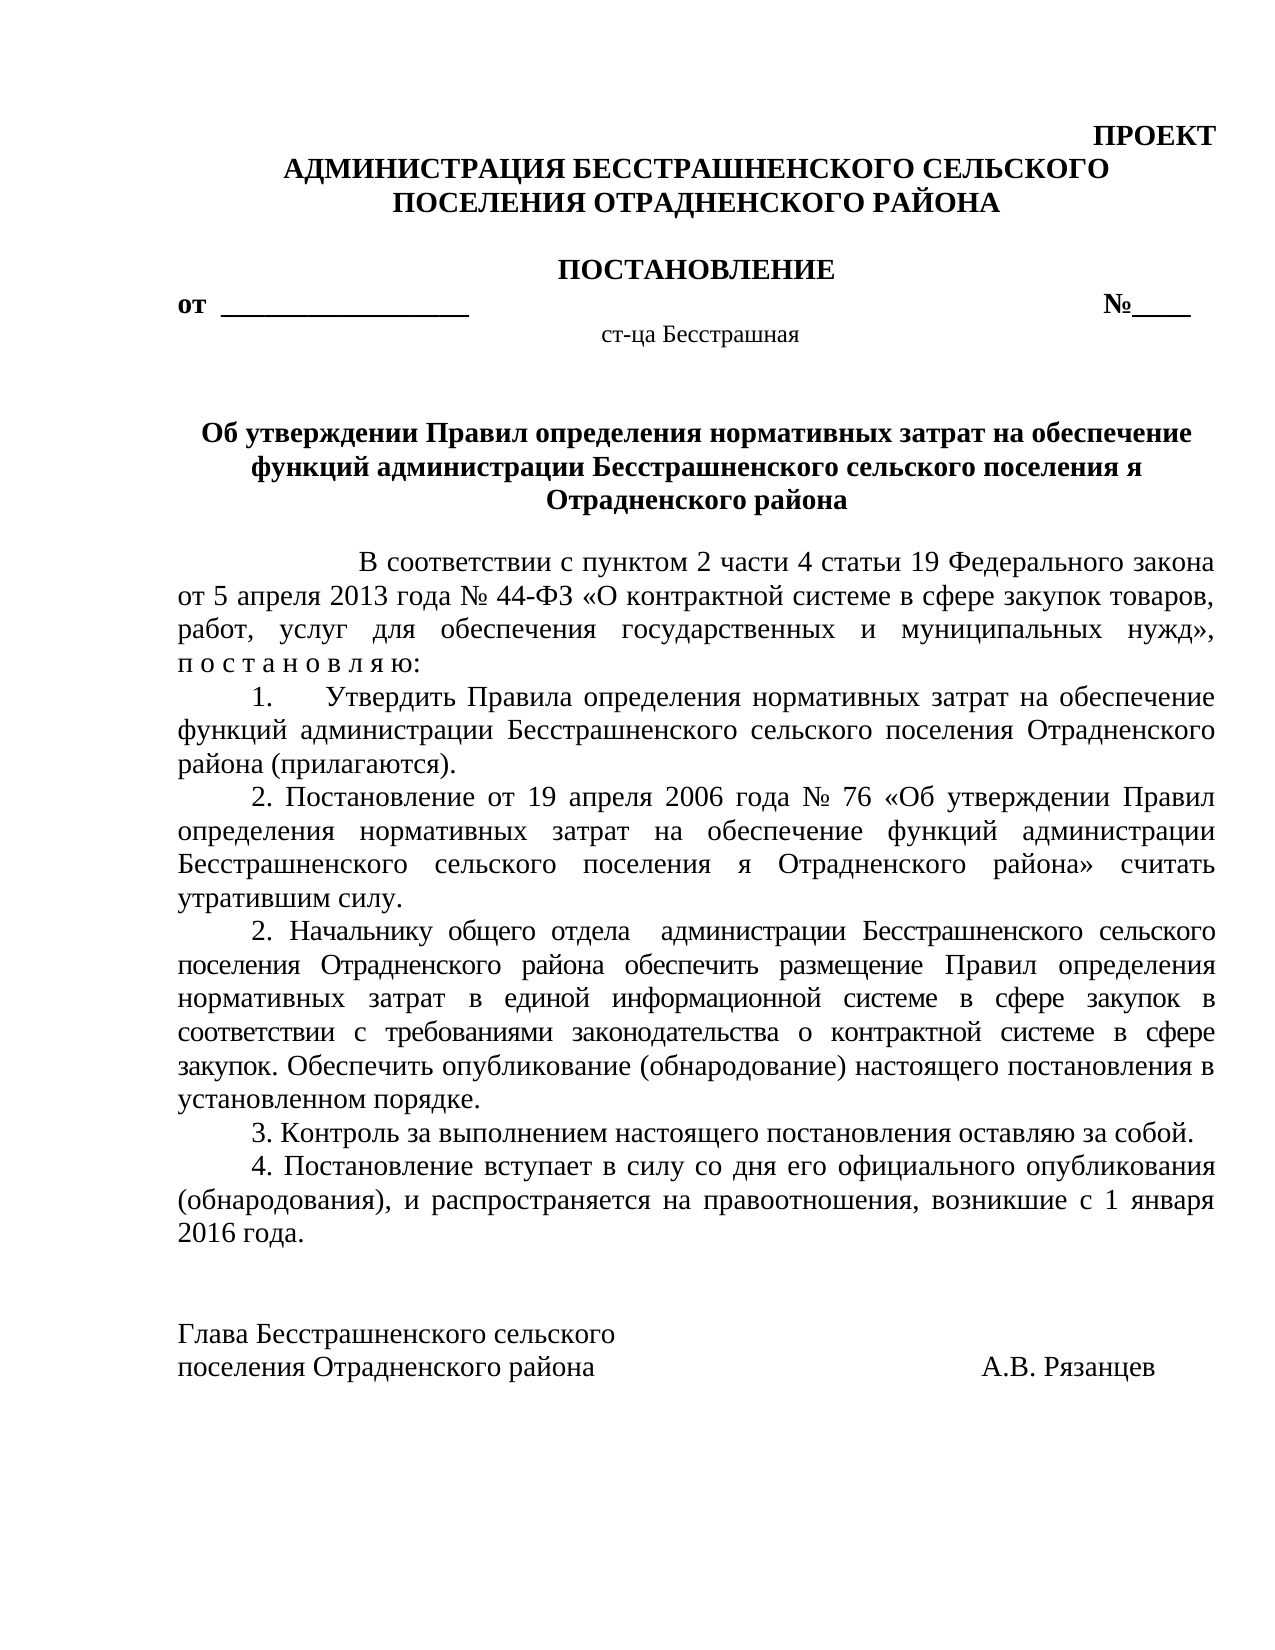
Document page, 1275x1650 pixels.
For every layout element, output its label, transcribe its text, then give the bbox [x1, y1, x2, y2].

text 4. Постановление вступает в силу со дня его официального опубликования (обнародования), и распространяется на правоотношения, возникшие с 1 января 2016 года. [177, 1148, 1216, 1249]
text ПОСТАНОВЛЕНИЕ [177, 252, 1216, 286]
text ПРОЕКТ [177, 118, 1216, 152]
text 2. Начальнику общего отдела администрации Бесстрашненского сельского поселения Отрадненского района обеспечить размещение Правил определения нормативных затрат в единой информационной системе в сфере закупок в соответствии с требованиями законодательства о контрактной системе в сфере закупок. Обеспечить опубликование (обнародование) настоящего постановления в установленном порядке. [177, 913, 1216, 1115]
text ПОСЕЛЕНИЯ ОТРАДНЕНСКОГО РАЙОНА [177, 185, 1216, 219]
subtitle Утвердить Правила определения нормативных затрат на обеспечение функций администрации Бесстрашненского сельского поселения Отрадненского района (прилагаются). [177, 679, 1216, 779]
text Глава Бесстрашненского сельского [177, 1316, 1216, 1349]
text Об утверждении Правил определения нормативных затрат на обеспечение функций администрации Бесстрашненского сельского поселения я Отрадненского района [177, 415, 1216, 516]
text поселения Отрадненского района А.В. Рязанцев [177, 1349, 1216, 1383]
text ст-ца Бесстрашная [177, 319, 1216, 348]
text 2. Постановление от 19 апреля 2006 года № 76 «Об утверждении Правил определения нормативных затрат на обеспечение функций администрации Бесстрашненского сельского поселения я Отрадненского района» считать утратившим силу. [177, 779, 1216, 913]
text 3. Контроль за выполнением настоящего постановления оставляю за собой. [177, 1115, 1216, 1148]
text АДМИНИСТРАЦИЯ БЕССТРАШНЕНСКОГО СЕЛЬСКОГО [177, 152, 1216, 185]
text от _________________ №____ [177, 286, 1216, 319]
text В соответствии с пунктом 2 части 4 статьи 19 Федерального закона от 5 апреля 2013 года № 44-ФЗ «О контрактной системе в сфере закупок товаров, работ, услуг для обеспечения государственных и муниципальных нужд», п о с т а н о в л я ю: [177, 544, 1216, 679]
